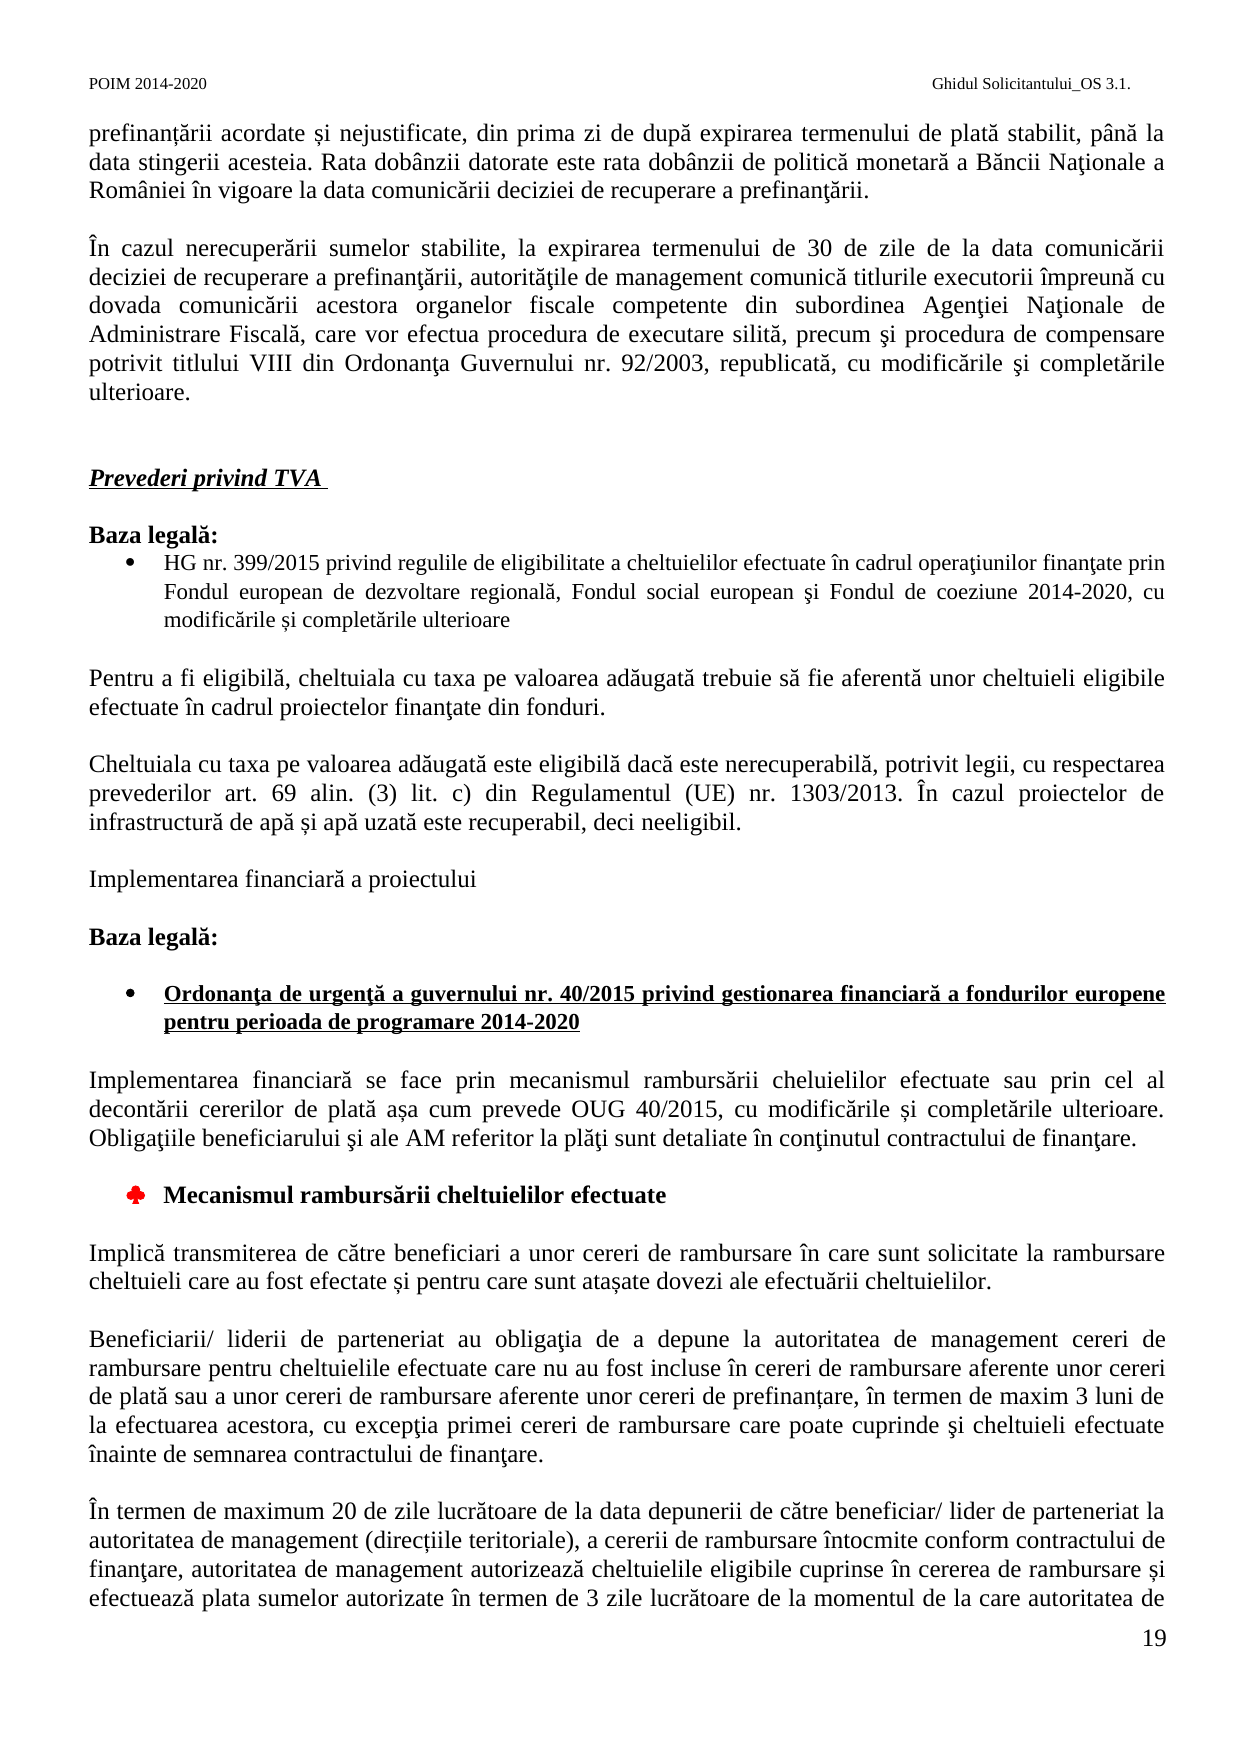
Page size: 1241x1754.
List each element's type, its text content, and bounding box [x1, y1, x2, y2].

list HG nr. 399/2015 privind regulile de eligibilitate a cheltuielilor efectuate în cadrul operaţiunilor finanţate prin Fondul european de dezvoltare regională, Fondul social european şi Fondul de coeziune 2014-2020, cu modificările și completările ulterioare [126, 549, 1166, 632]
text Implică transmiterea de către beneficiari a unor cereri de rambursare în care sunt solicitate la rambursare cheltuieli care au fost efectate și pentru care sunt atașate dovezi ale efectuării cheltuielilor. [89, 1238, 1166, 1295]
text Prevederi privind TVA [89, 463, 1166, 492]
text Implementarea financiară se face prin mecanismul rambursării cheluielilor efectuate sau prin cel al decontării cererilor de plată așa cum prevede OUG 40/2015, cu modificările și completările ulterioare. Obligaţiile beneficiarului şi ale AM referitor la plăţi sunt detaliate în conţinutul contractului de finanţare. [89, 1065, 1166, 1151]
text Baza legală: [89, 521, 1166, 549]
text Cheltuiala cu taxa pe valoarea adăugată este eligibilă dacă este nerecuperabilă, potrivit legii, cu respectarea prevederilor art. 69 alin. (3) lit. c) din Regulamentul (UE) nr. 1303/2013. În cazul proiectelor de infrastructură de apă și apă uzată este recuperabil, deci neeligibil. [89, 749, 1166, 836]
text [89, 118, 1166, 204]
text Baza legală: [89, 922, 1166, 951]
list Ordonanţa de urgenţă a guvernului nr. 40/2015 privind gestionarea financiară a fondurilor europene pentru perioada de programare 2014-2020 [126, 979, 1166, 1034]
text Implementarea financiară a proiectului [89, 864, 1166, 893]
text Pentru a fi eligibilă, cheltuiala cu taxa pe valoarea adăugată trebuie să fie aferentă unor cheltuieli eligibile efectuate în cadrul proiectelor finanţate din fonduri. [89, 663, 1166, 721]
text Beneficiarii/ liderii de parteneriat au obligaţia de a depune la autoritatea de management cereri de rambursare pentru cheltuielile efectuate care nu au fost incluse în cereri de rambursare aferente unor cereri de plată sau a unor cereri de rambursare aferente unor cereri de prefinanțare, în termen de maxim 3 luni de la efectuarea acestora, cu excepţia primei cereri de rambursare care poate cuprinde şi cheltuieli efectuate înainte de semnarea contractului de finanţare. [89, 1324, 1166, 1468]
list Mecanismul rambursării cheltuielilor efectuate [126, 1180, 1166, 1209]
text În cazul nerecuperării sumelor stabilite, la expirarea termenului de 30 de zile de la data comunicării deciziei de recuperare a prefinanţării, autorităţile de management comunică titlurile executorii împreună cu dovada comunicării acestora organelor fiscale competente din subordinea Agenţiei Naţionale de Administrare Fiscală, care vor efectua procedura de executare silită, precum şi procedura de compensare potrivit titlului VIII din Ordonanţa Guvernului nr. 92/2003, republicată, cu modificările şi completările ulterioare. [89, 233, 1166, 406]
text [89, 1496, 1166, 1611]
